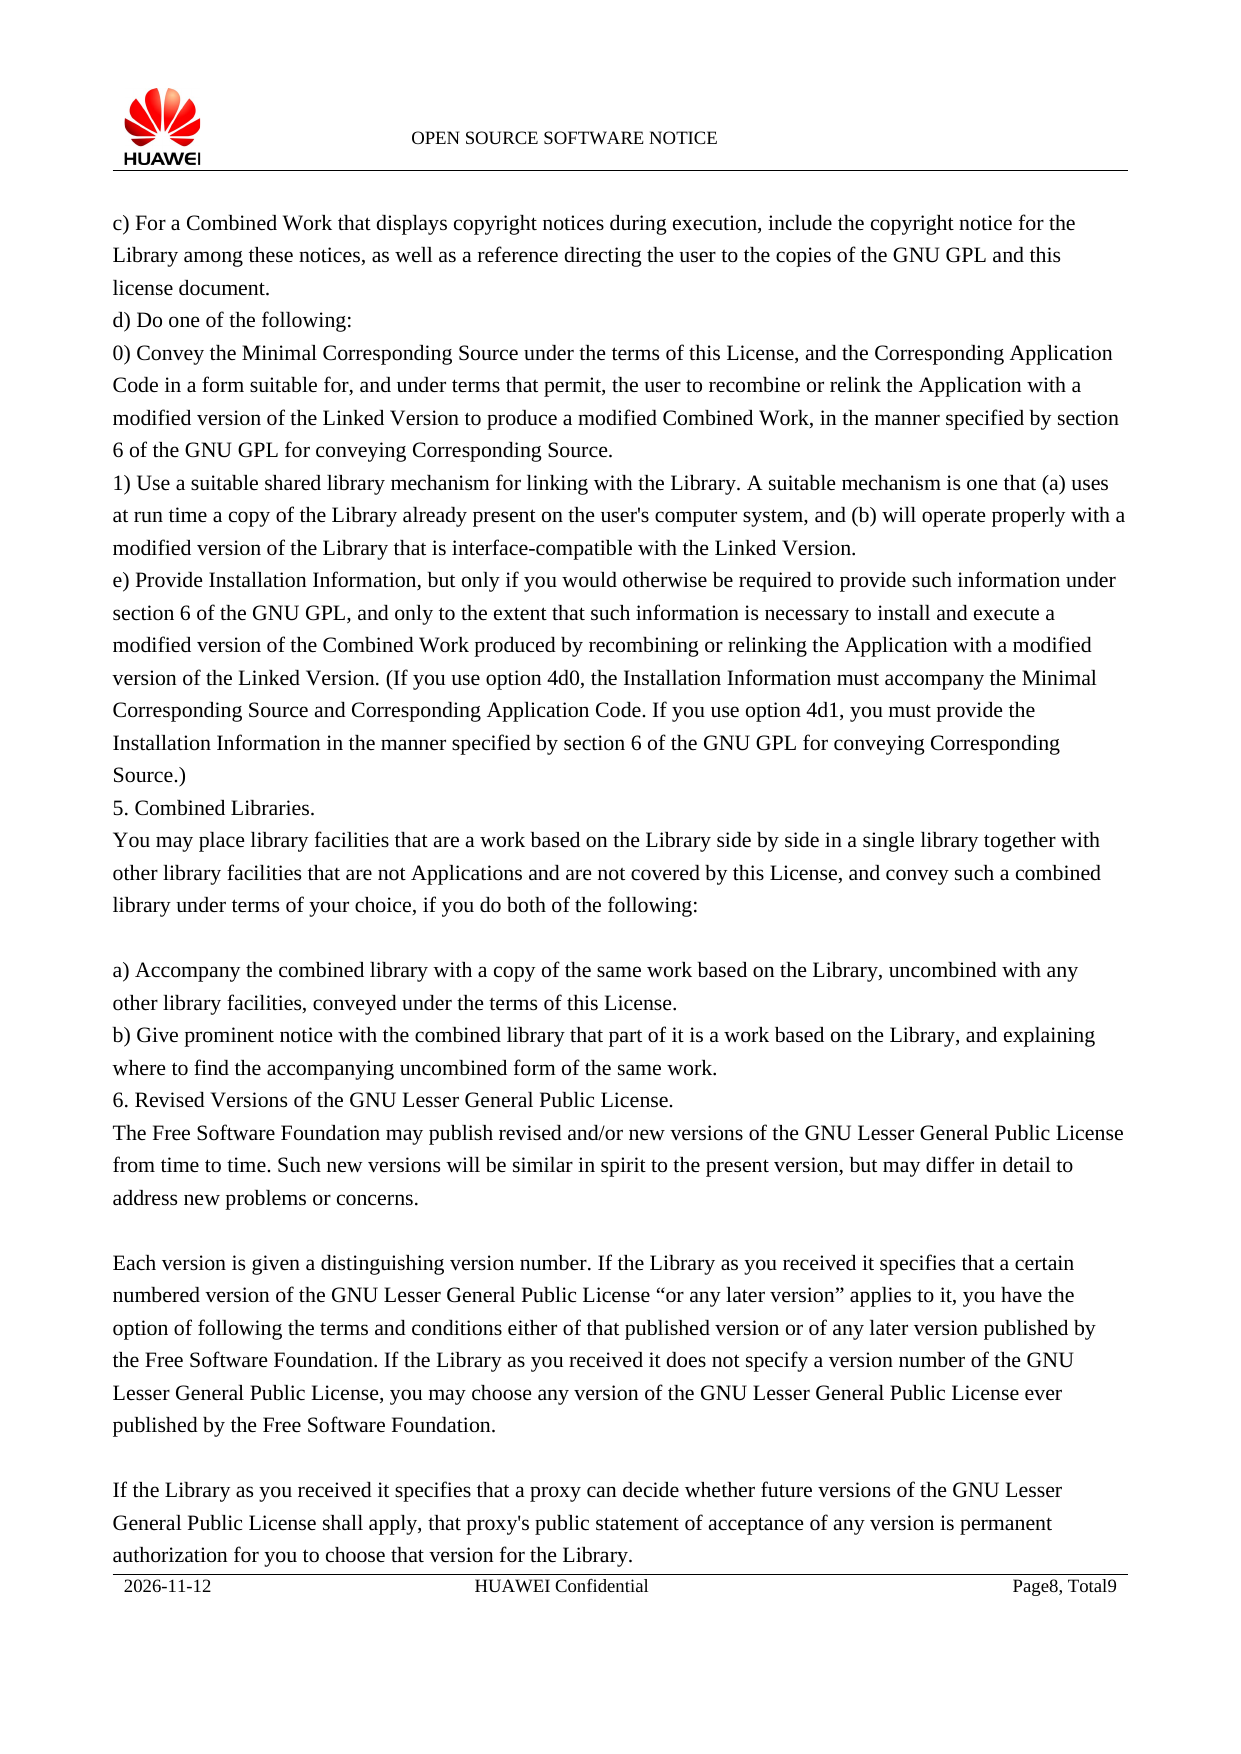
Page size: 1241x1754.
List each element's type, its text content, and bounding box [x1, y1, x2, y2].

picture [124, 88, 201, 165]
